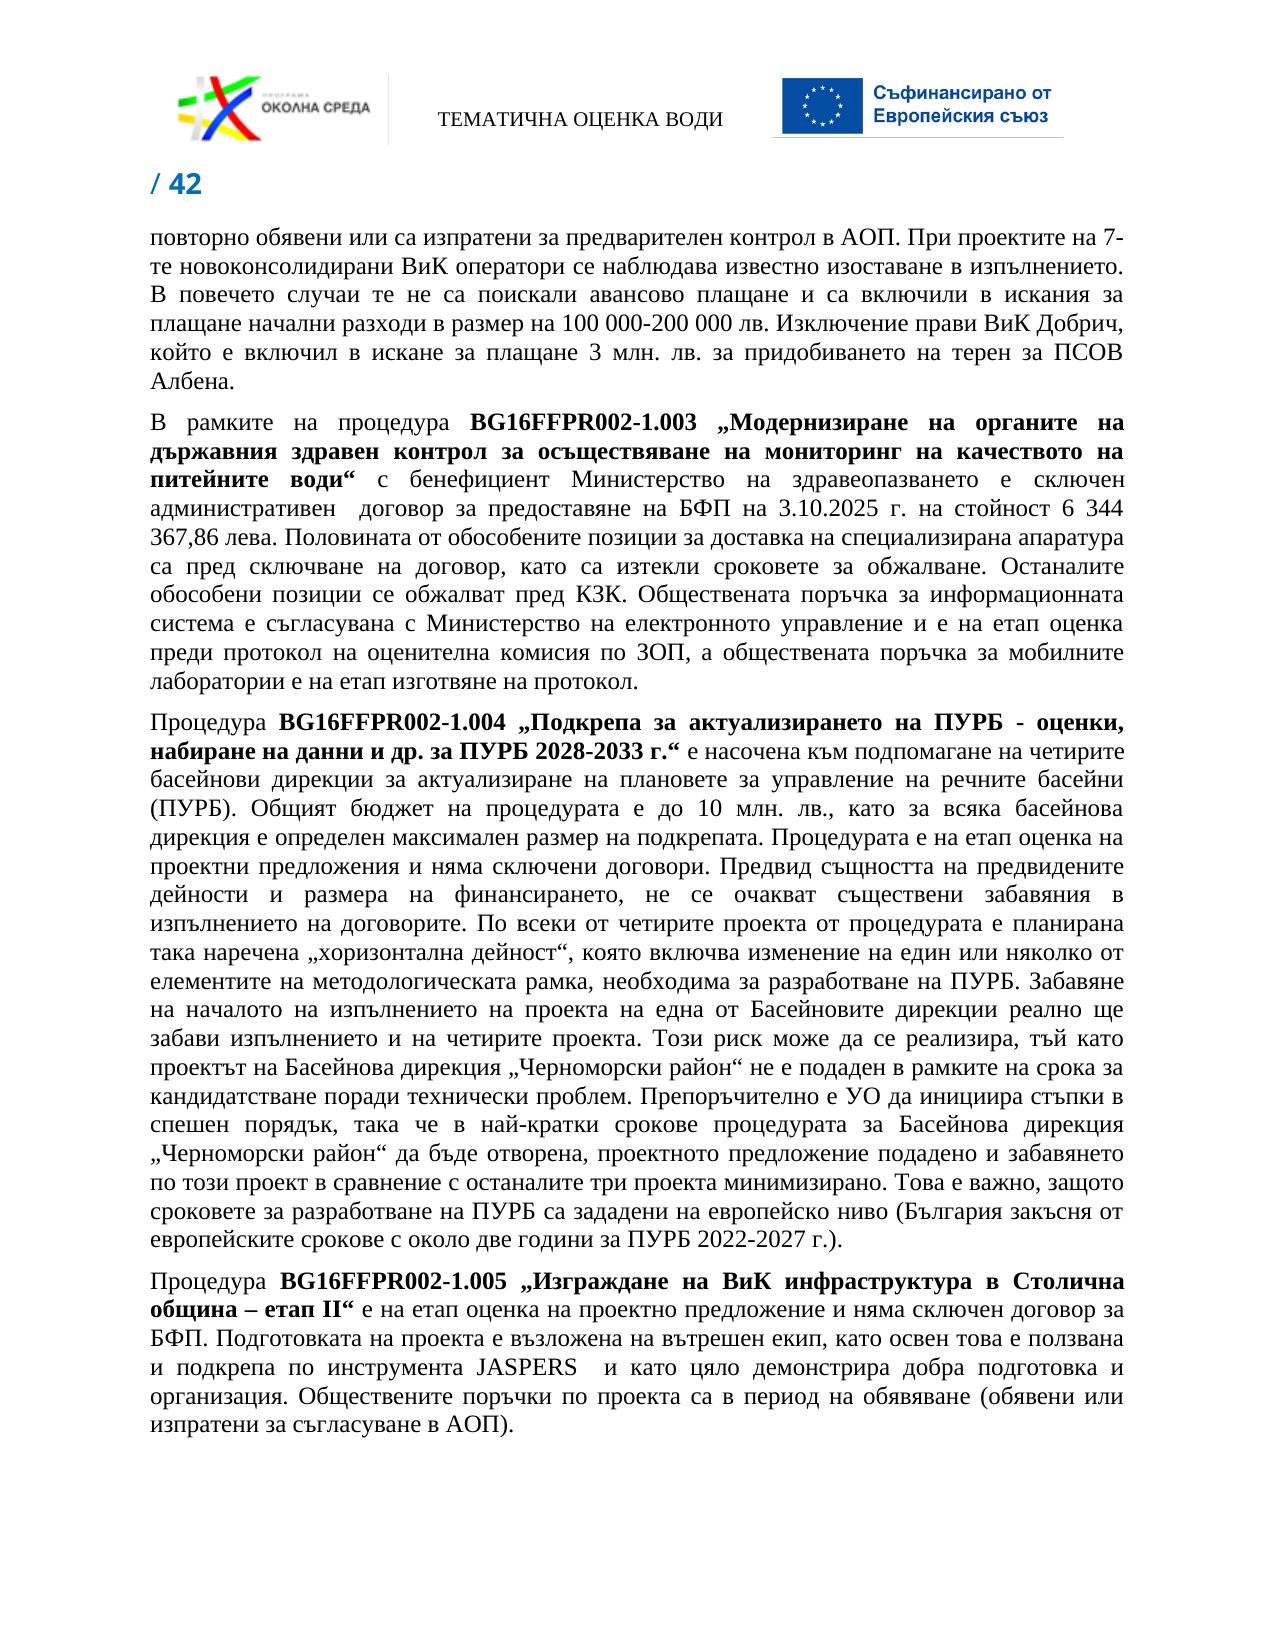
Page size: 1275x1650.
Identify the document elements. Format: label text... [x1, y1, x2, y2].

text В рамките на процедура BG16FFPR002-1.003 „Модернизиране на органите на държавния здравен контрол за осъществяване на мониторинг на качеството на питейните води“ с бенефициент Министерство на здравеопазването е сключен административен договор за предоставяне на БФП на 3.10.2025 г. на стойност 6 344 367,86 лева. Половината от обособените позиции за доставка на специализирана апаратура са пред сключване на договор, като са изтекли сроковете за обжалване. Останалите обособени позиции се обжалват пред КЗК. Обществената поръчка за информационната система е съгласувана с Министерство на електронното управление и е на етап оценка преди протокол на оценителна комисия по ЗОП, а обществената поръчка за мобилните лаборатории е на етап изготвяне на протокол. [150, 407, 1125, 694]
picture [161, 75, 390, 145]
picture [772, 75, 1064, 138]
text Процедура BG16FFPR002-1.004 „Подкрепа за актуализирането на ПУРБ - оценки, набиране на данни и др. за ПУРБ 2028-2033 г.“ е насочена към подпомагане на четирите басейнови дирекции за актуализиране на плановете за управление на речните басейни (ПУРБ). Общият бюджет на процедурата е до 10 млн. лв., като за всяка басейнова дирекция е определен максимален размер на подкрепата. Процедурата е на етап оценка на проектни предложения и няма сключени договори. Предвид същността на предвидените дейности и размера на финансирането, не се очакват съществени забавяния в изпълнението на договорите. По всеки от четирите проекта от процедурата е планирана така наречена „хоризонтална дейност“, която включва изменение на един или няколко от елементите на методологическата рамка, необходима за разработване на ПУРБ. Забавяне на началото на изпълнението на проекта на една от Басейновите дирекции реално ще забави изпълнението и на четирите проекта. Този риск може да се реализира, тъй като проектът на Басейнова дирекция „Черноморски район“ не е подаден в рамките на срока за кандидатстване поради технически проблем. Препоръчително е УО да инициира стъпки в спешен порядък, така че в най-кратки срокове процедурата за Басейнова дирекция „Черноморски район“ да бъде отворена, проектното предложение подадено и забавянето по този проект в сравнение с останалите три проекта минимизирано. Това е важно, защото сроковете за разработване на ПУРБ са зададени на европейско ниво (България закъсня от европейските срокове с около две години за ПУРБ 2022-2027 г.). [150, 707, 1125, 1253]
text Процедура BG16FFPR002-1.005 „Изграждане на ВиК инфраструктура в Столична община – етап II“ е на етап оценка на проектно предложение и няма сключен договор за БФП. Подготовката на проекта е възложена на вътрешен екип, като освен това е ползвана и подкрепа по инструмента JASPERS и като цяло демонстрира добра подготовка и организация. Обществените поръчки по проекта са в период на обявяване (обявени или изпратени за съгласуване в АОП). [150, 1266, 1125, 1438]
